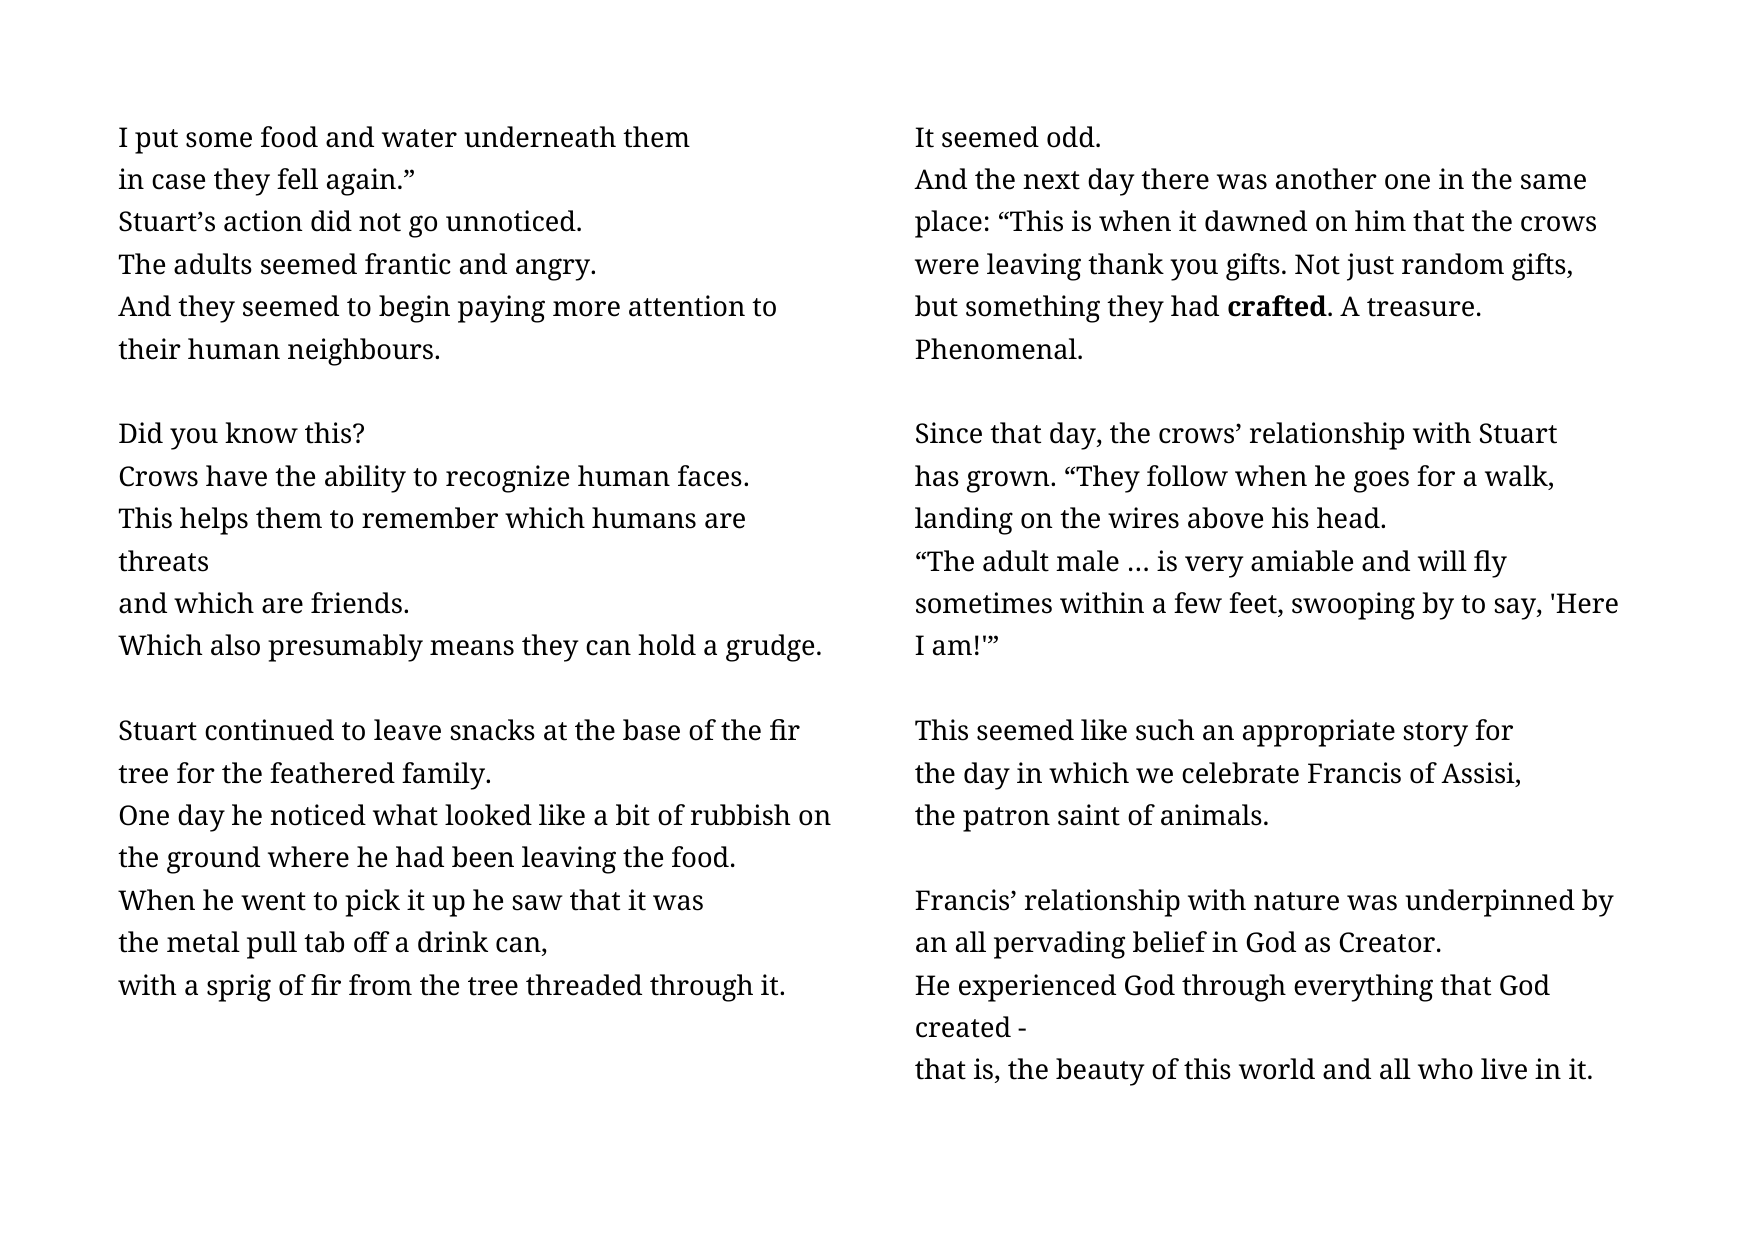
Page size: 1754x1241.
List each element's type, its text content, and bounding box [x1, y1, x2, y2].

text It seemed odd. And the next day there was another one in the same place: “This is when it dawned on him that the crows were leaving thank you gifts. Not just random gifts, but something they had crafted. A treasure. [914, 118, 1636, 324]
text Did you know this? [118, 415, 839, 452]
text Crows have the ability to recognize human faces. This helps them to remember which humans are threats and which are friends. Which also presumably means they can hold a grudge. [118, 457, 839, 664]
text Since that day, the crows’ relationship with Stuart has grown. “They follow when he goes for a walk, landing on the wires above his head. “The adult male … is very amiable and will fly sometimes within a few feet, swooping by to say, 'Here I am!'” [914, 415, 1636, 664]
text Francis’ relationship with nature was underpinned by an all pervading belief in God as Creator. [914, 881, 1636, 961]
text Stuart continued to leave snacks at the base of the fir tree for the feathered family. One day he noticed what looked like a bit of rubbish on the ground where he had been leaving the food. When he went to pick it up he saw that it was the metal pull tab off a drink can, with a sprig of fir from the tree threaded through it. [118, 712, 839, 1003]
text This seemed like such an appropriate story for the day in which we celebrate Francis of Assisi, the patron saint of animals. [914, 712, 1636, 833]
text Stuart’s action did not go unnoticed. The adults seemed frantic and angry. And they seemed to begin paying more attention to their human neighbours. [118, 203, 839, 367]
text Phenomenal. [914, 330, 1636, 367]
